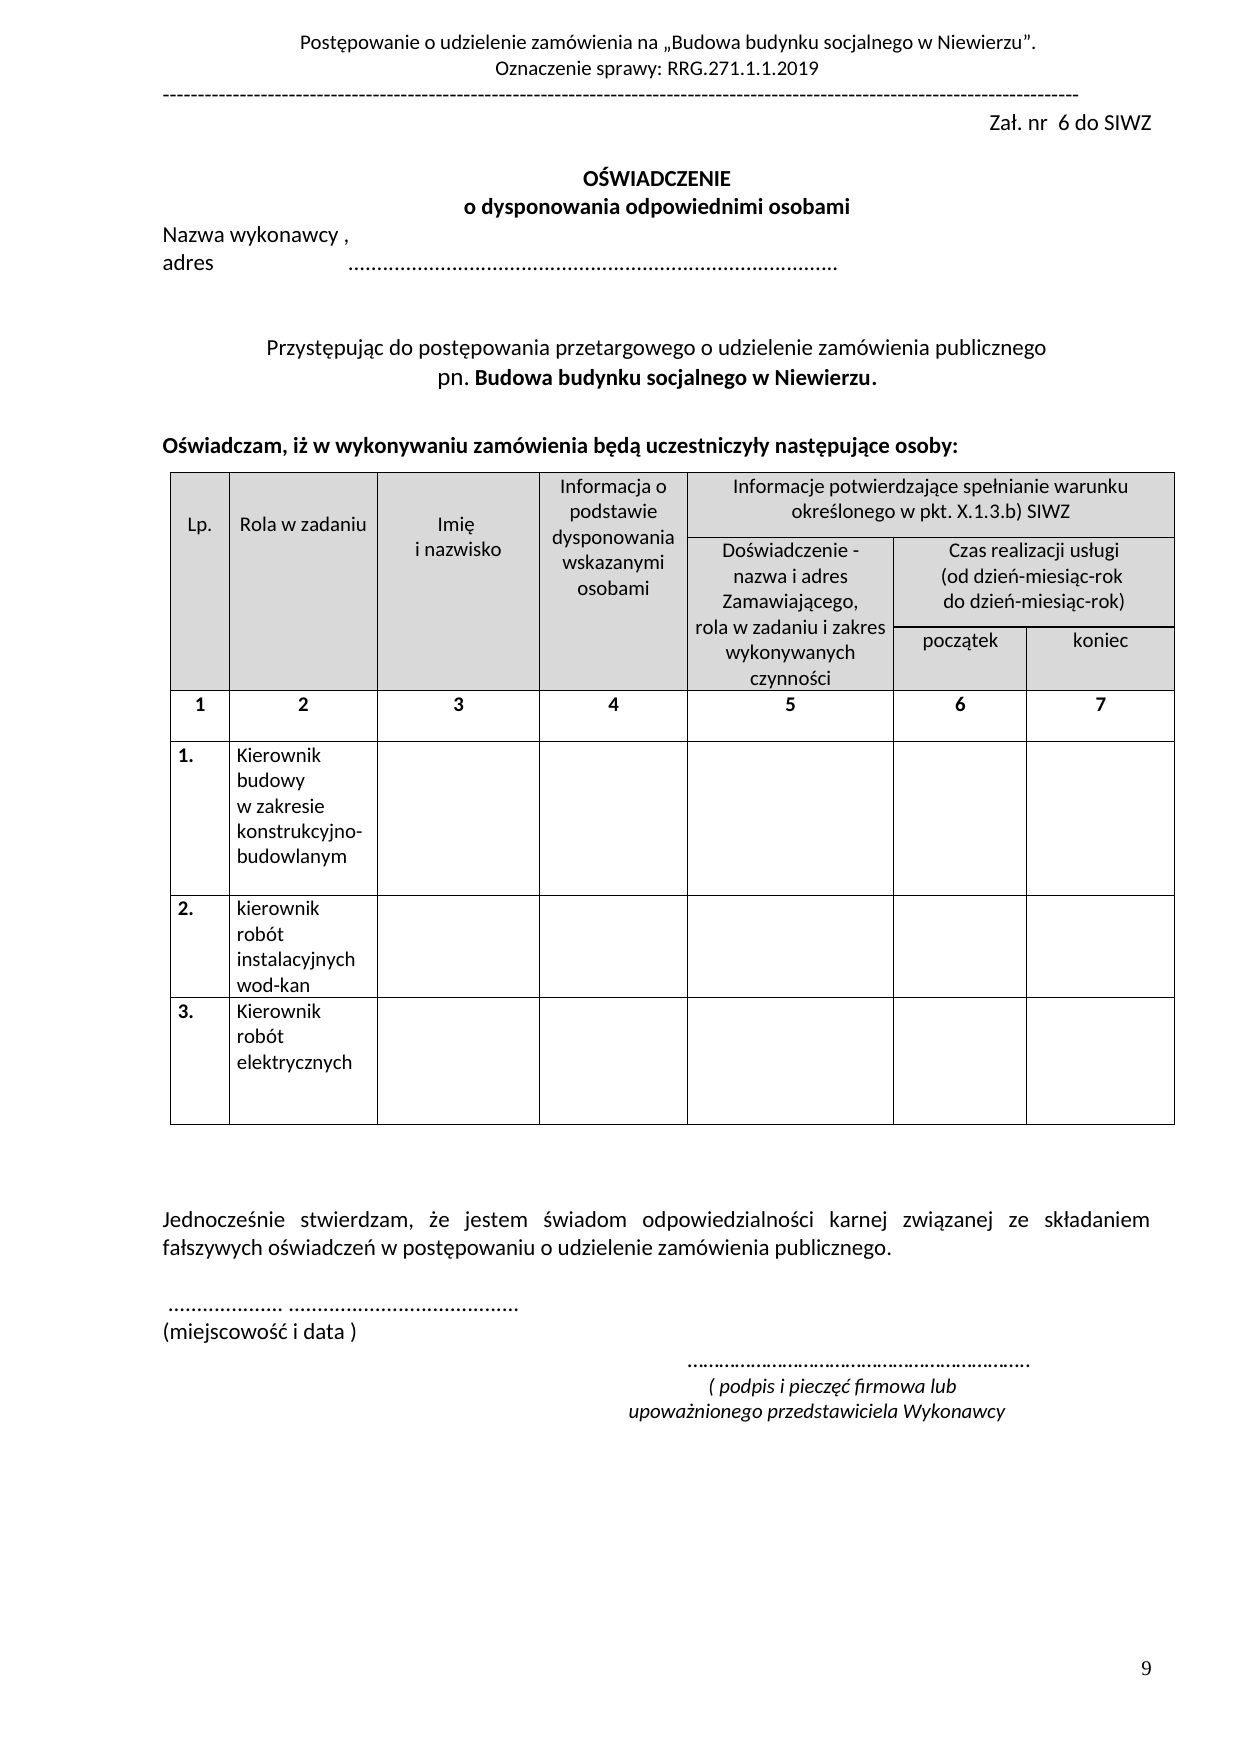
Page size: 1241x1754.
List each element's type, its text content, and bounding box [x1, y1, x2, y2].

table_header Imię i nazwisko [378, 473, 539, 690]
text Przystępując do postępowania przetargowego o udzielenie zamówienia publicznego [162, 333, 1152, 361]
table_cell [540, 742, 687, 894]
table_header Rola w zadaniu [230, 473, 377, 690]
table_cell początek [894, 628, 1026, 690]
table_cell kierownik robót instalacyjnych wod-kan [230, 896, 377, 997]
table_cell 6 [894, 691, 1026, 741]
table_cell [688, 998, 893, 1124]
table_cell [378, 896, 539, 997]
table_cell [171, 742, 229, 894]
table_cell 7 [1027, 691, 1174, 741]
table_cell 1 [171, 691, 229, 741]
table_cell Kierownik budowy w zakresie konstrukcyjno- budowlanym [230, 742, 377, 894]
table_cell koniec [1027, 628, 1174, 690]
table_cell [378, 742, 539, 894]
text (miejscowość i data ) [162, 1317, 1152, 1345]
table_cell [1027, 896, 1174, 997]
text Jednocześnie stwierdzam, że jestem świadom odpowiedzialności karnej związanej ze składaniem fałszywych oświadczeń w postępowaniu o udzielenie zamówienia publicznego. [162, 1205, 1152, 1261]
table_header Informacje potwierdzające spełnianie warunku określonego w pkt. X.1.3.b) SIWZ [688, 473, 1174, 537]
text upoważnionego przedstawiciela Wykonawcy [162, 1399, 1152, 1424]
table_cell Kierownik robót elektrycznych [230, 998, 377, 1124]
text ( podpis i pieczęć firmowa lub [162, 1373, 1152, 1399]
table_cell [540, 998, 687, 1124]
text o dysponowania odpowiednimi osobami [162, 192, 1152, 221]
table_header Lp. [171, 473, 229, 690]
text OŚWIADCZENIE [162, 164, 1152, 192]
table_cell [378, 998, 539, 1124]
table_cell Doświadczenie - nazwa i adres Zamawiającego, rola w zadaniu i zakres wykonywanych czynności [688, 538, 893, 690]
table_cell 5 [688, 691, 893, 741]
table_cell [171, 998, 229, 1124]
text adres ..................................................................................... [162, 248, 1152, 277]
text Oświadczam, iż w wykonywaniu zamówienia będą uczestniczyły następujące osoby: [162, 432, 1152, 460]
table_cell [688, 742, 893, 894]
text ……………………………………………………….. [162, 1345, 1152, 1373]
table_cell 3 [378, 691, 539, 741]
text Nazwa wykonawcy , [162, 221, 1152, 248]
table_cell [1027, 742, 1174, 894]
table_cell [894, 998, 1026, 1124]
table_cell [540, 896, 687, 997]
table_cell [1027, 998, 1174, 1124]
table_header Informacja o podstawie dysponowania wskazanymi osobami [540, 473, 687, 690]
text Zał. nr 6 do SIWZ [162, 108, 1152, 136]
table_cell [688, 896, 893, 997]
text .................... ........................................ [162, 1289, 1152, 1317]
table_cell Czas realizacji usługi (od dzień-miesiąc-rok do dzień-miesiąc-rok) [894, 538, 1174, 626]
table_cell 2 [230, 691, 377, 741]
text pn. Budowa budynku socjalnego w Niewierzu. [162, 361, 1152, 391]
table_cell [894, 742, 1026, 894]
table_cell 4 [540, 691, 687, 741]
table_cell [894, 896, 1026, 997]
table_cell [171, 896, 229, 997]
